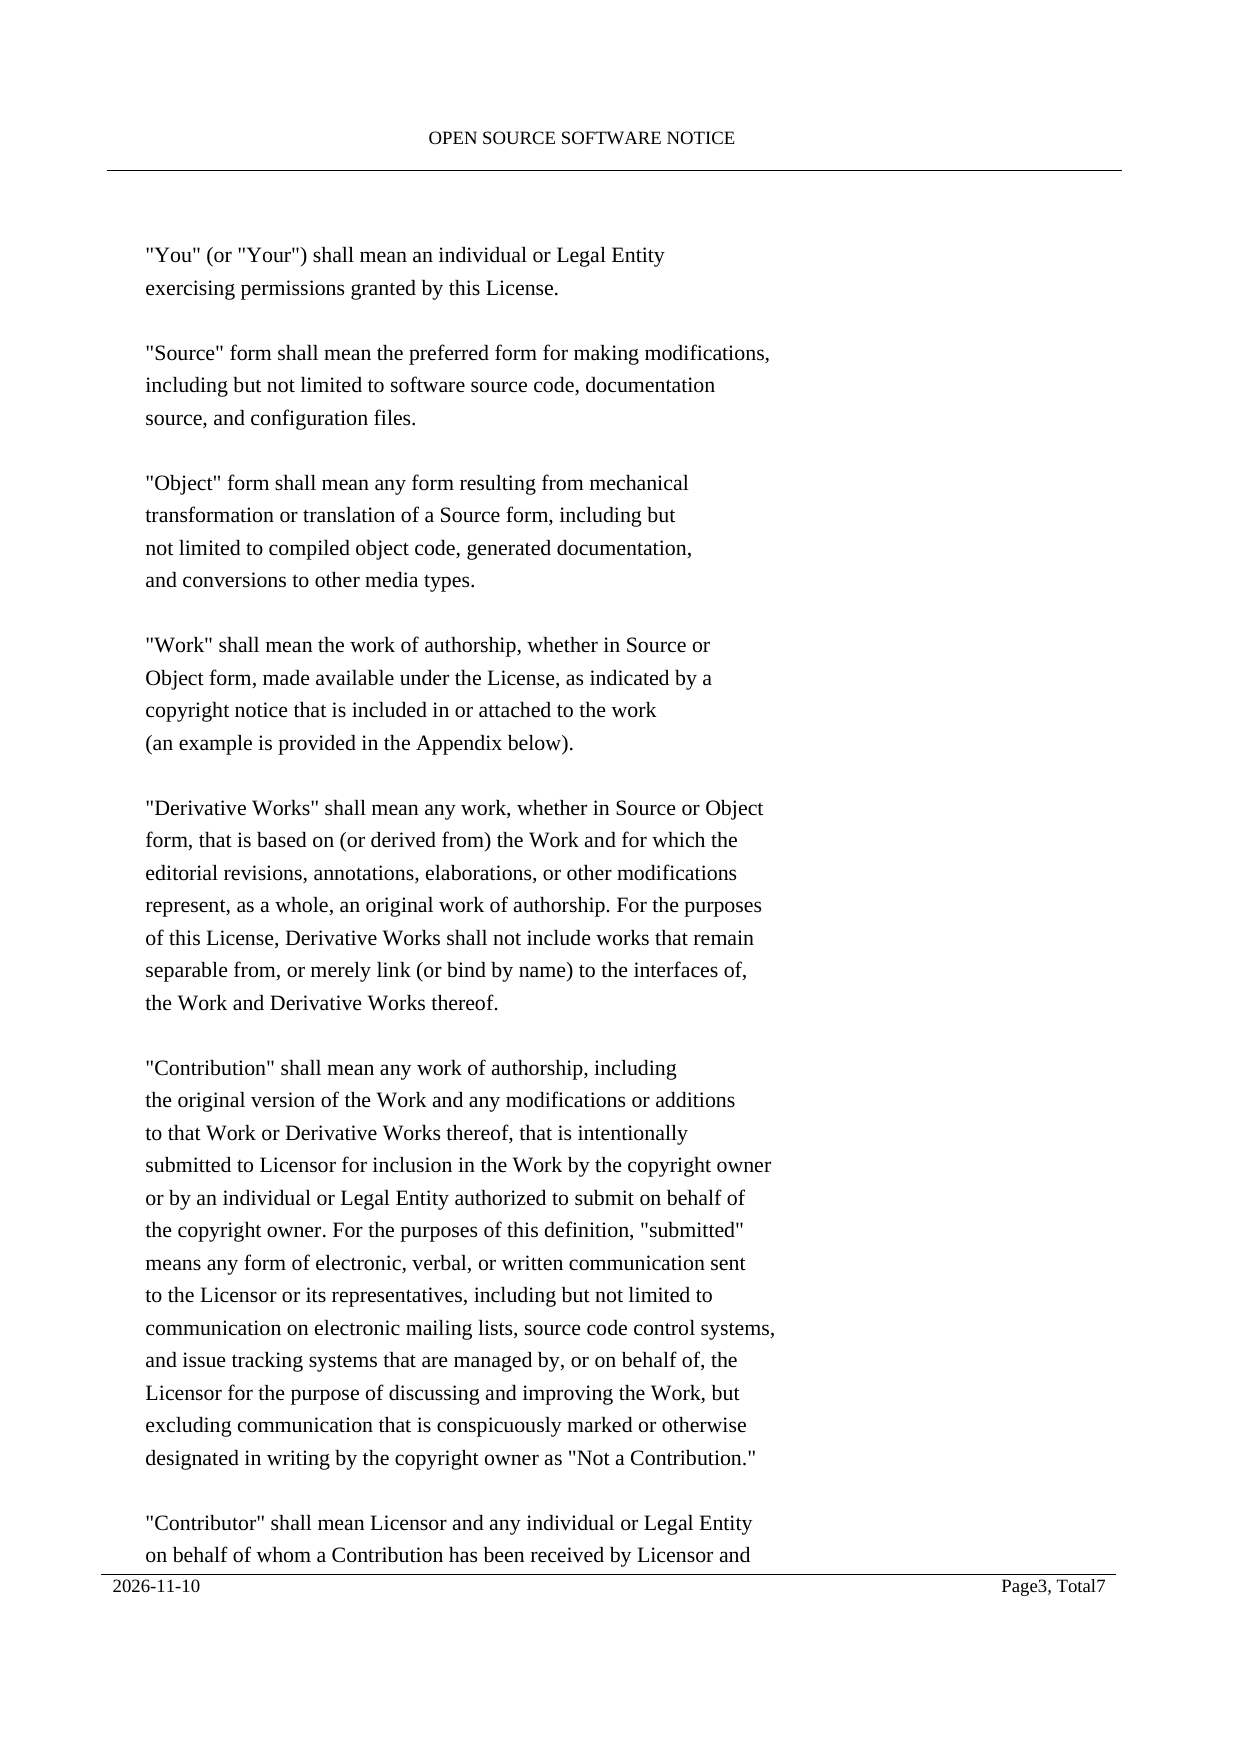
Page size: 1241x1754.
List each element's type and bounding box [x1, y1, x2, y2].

text [112, 206, 1128, 1571]
